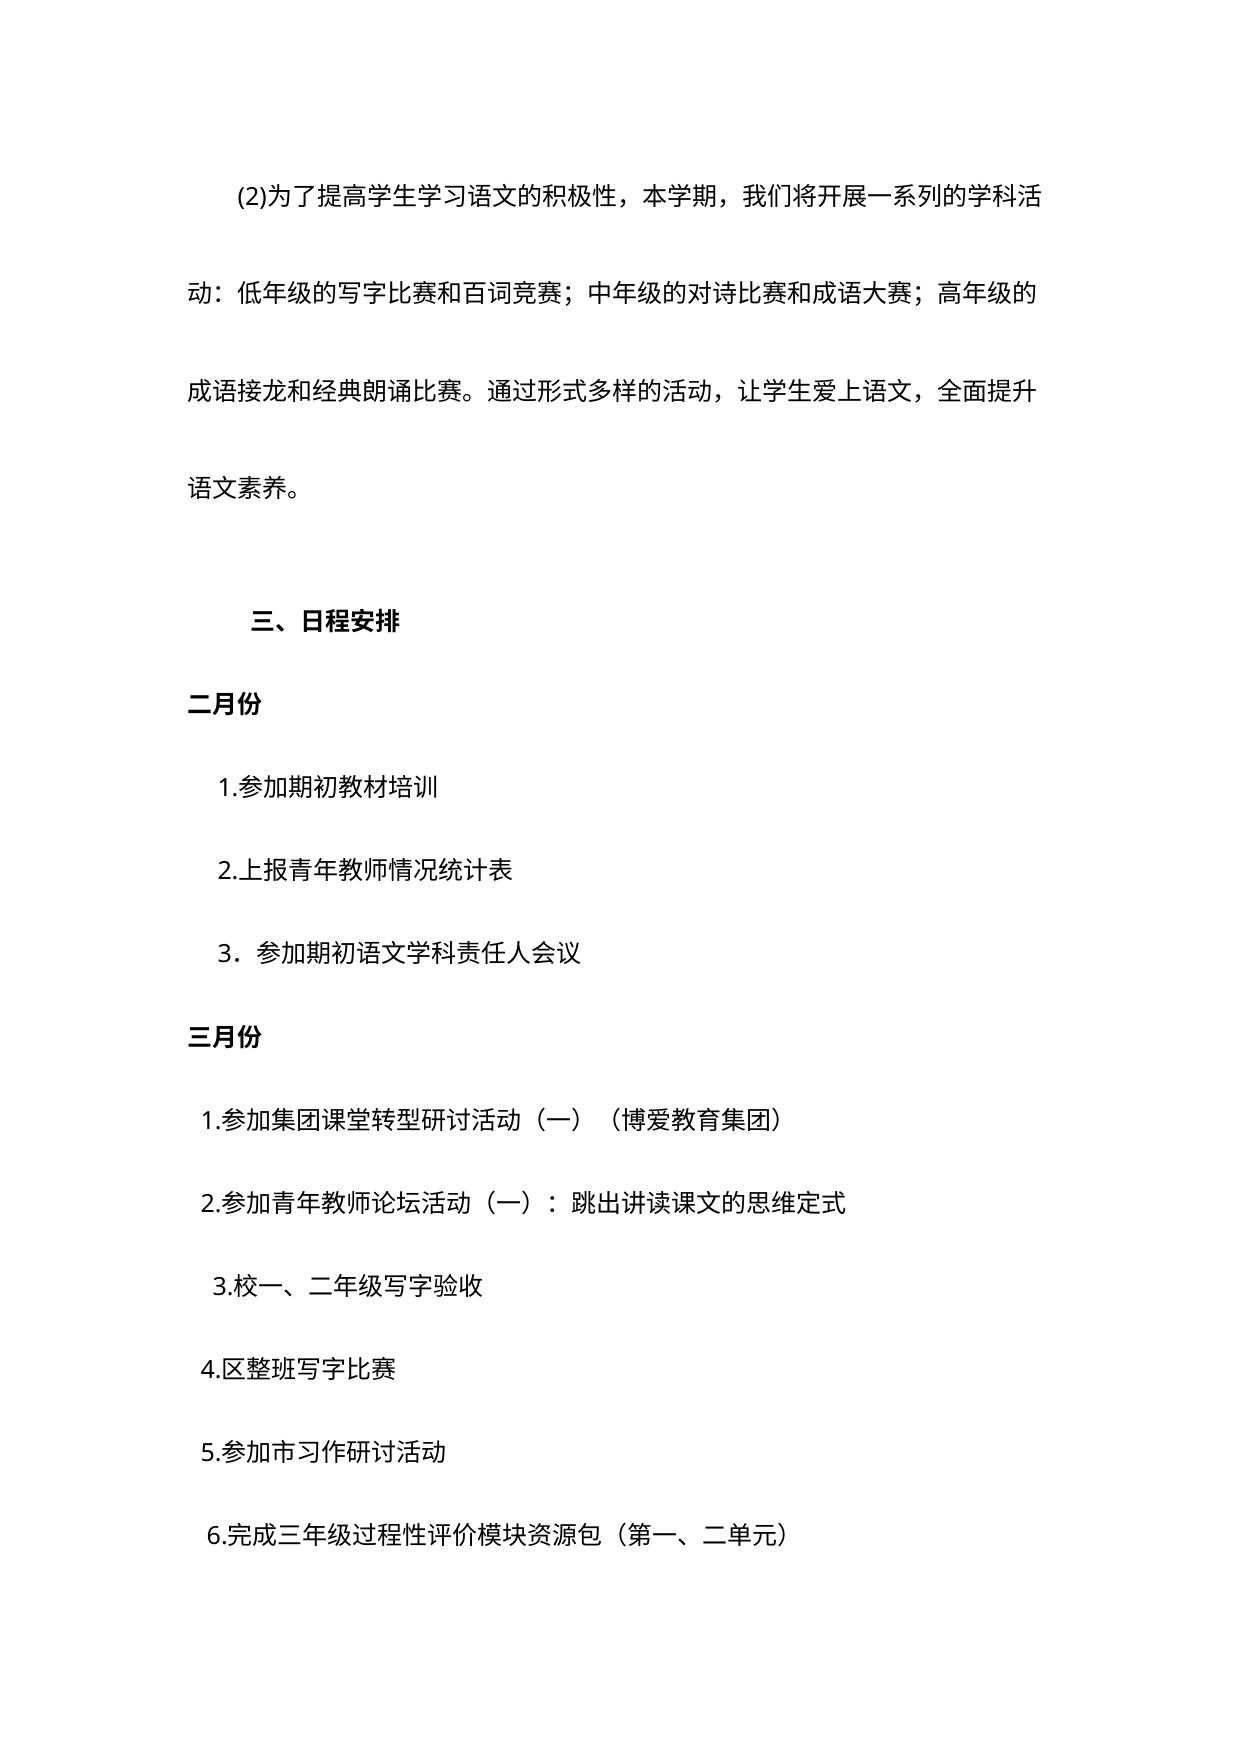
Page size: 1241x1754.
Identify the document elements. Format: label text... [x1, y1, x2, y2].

text (2)为了提高学生学习语文的积极性，本学期，我们将开展一系列的学科活动：低年级的写字比赛和百词竞赛；中年级的对诗比赛和成语大赛；高年级的成语接龙和经典朗诵比赛。通过形式多样的活动，让学生爱上语文，全面提升语文素养。 [187, 162, 1053, 519]
text 2.参加青年教师论坛活动（一）：跳出讲读课文的思维定式 [187, 1169, 1053, 1234]
text 1.参加集团课堂转型研讨活动（一）（博爱教育集团） [187, 1086, 1053, 1151]
text 三、日程安排 [187, 587, 1053, 652]
text 1.参加期初教材培训 [187, 753, 1053, 818]
text 二月份 [187, 670, 1053, 735]
text 4.区整班写字比赛 [187, 1335, 1053, 1400]
text 三月份 [187, 1003, 1053, 1068]
text 5.参加市习作研讨活动 [187, 1418, 1053, 1483]
text 2.上报青年教师情况统计表 [187, 836, 1053, 901]
text 6.完成三年级过程性评价模块资源包（第一、二单元） [187, 1501, 1053, 1566]
text 3.校一、二年级写字验收 [187, 1252, 1053, 1317]
text 3．参加期初语文学科责任人会议 [187, 919, 1053, 984]
